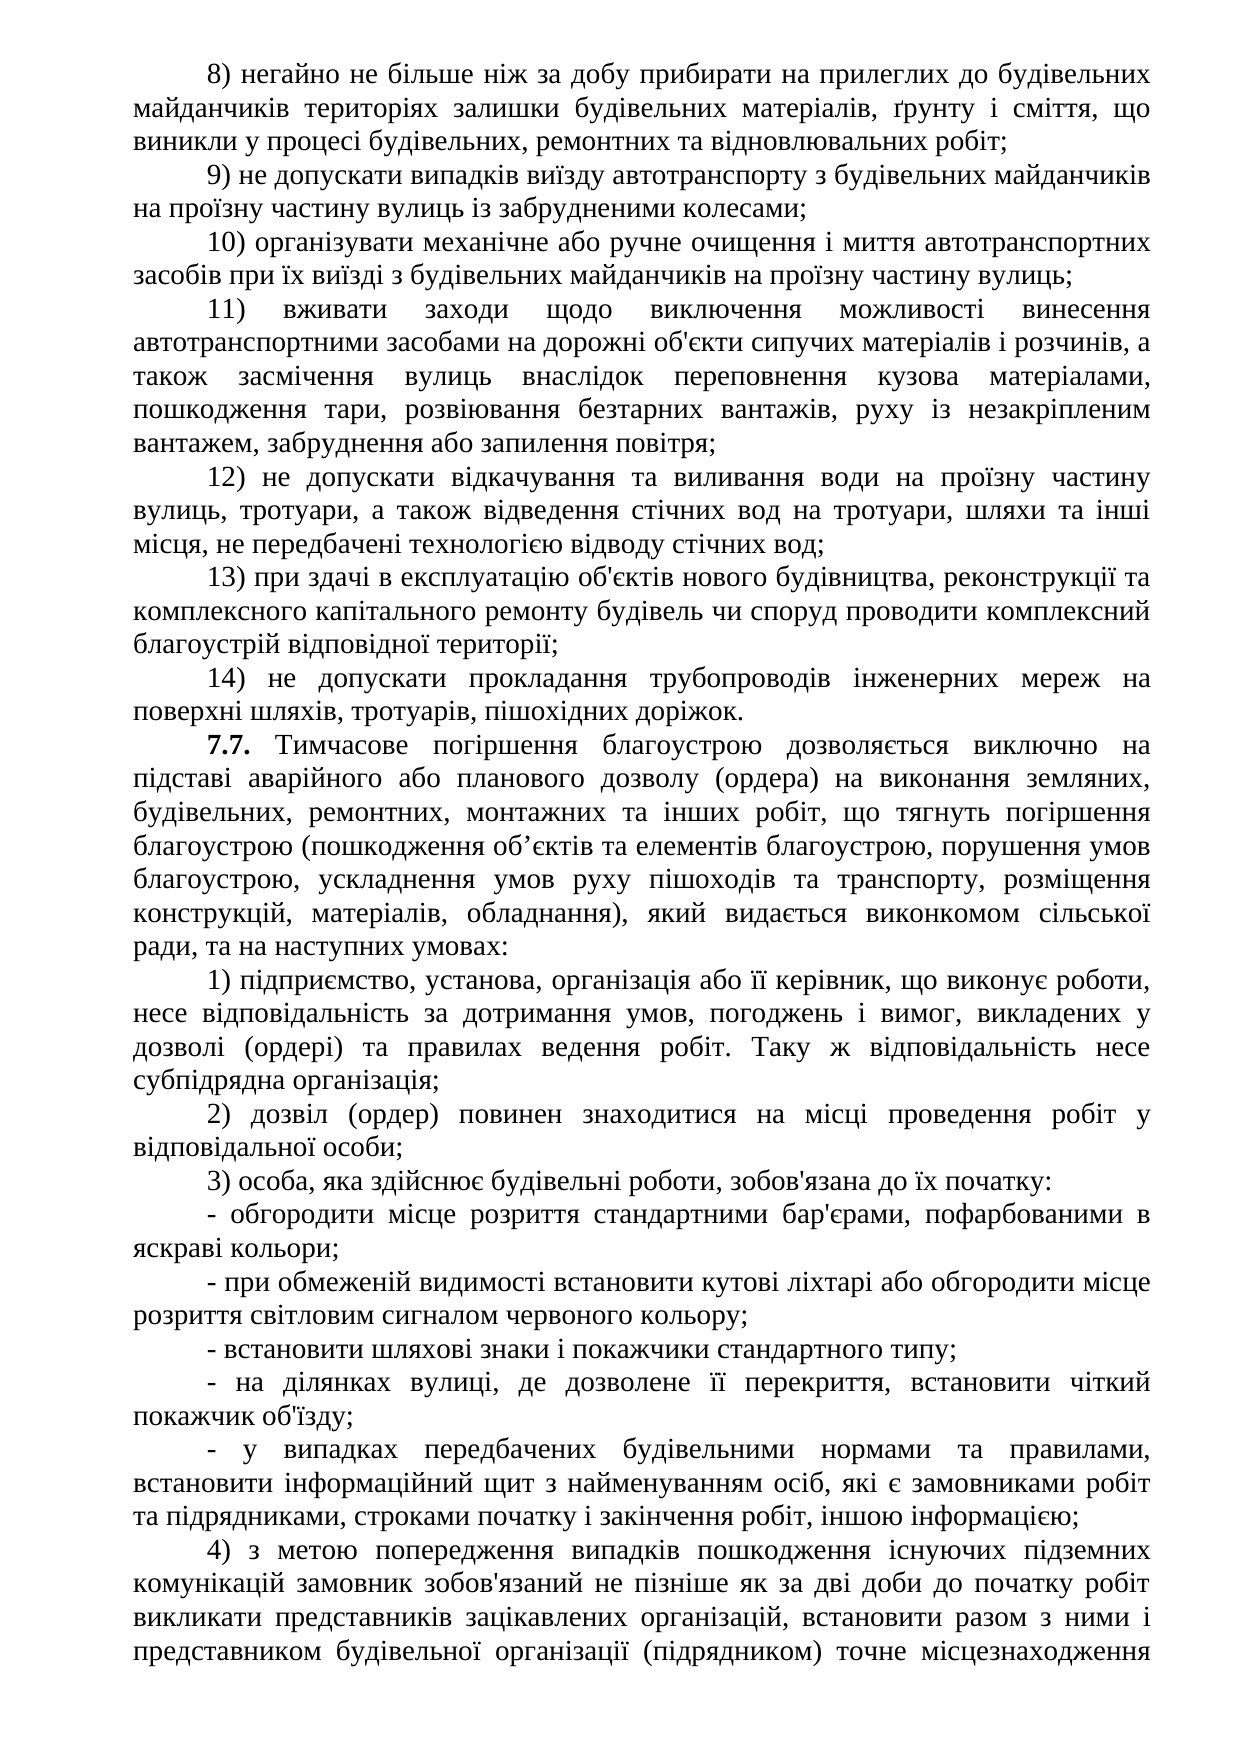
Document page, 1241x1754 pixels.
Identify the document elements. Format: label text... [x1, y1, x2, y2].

text - на ділянках вулиці, де дозволене її перекриття, встановити чіткий покажчик об'їзду; [133, 1364, 1152, 1431]
text - у випадках передбачених будівельними нормами та правилами, встановити інформаційний щит з найменуванням осіб, які є замовниками робіт та підрядниками, строками початку і закінчення робіт, іншою інформацією; [133, 1431, 1152, 1532]
text - обгородити місце розриття стандартними бар'єрами, пофарбованими в яскраві кольори; [133, 1197, 1152, 1264]
text 7.7. Тимчасове погіршення благоустрою дозволяється виключно на підставі аварійного або планового дозволу (ордера) на виконання земляних, будівельних, ремонтних, монтажних та інших робіт, що тягнуть погіршення благоустрою (пошкодження об’єктів та елементів благоустрою, порушення умов благоустрою, ускладнення умов руху пішоходів та транспорту, розміщення конструкцій, матеріалів, обладнання), який видається виконкомом сільської ради, та на наступних умовах: [133, 727, 1152, 962]
text - встановити шляхові знаки і покажчики стандартного типу; [133, 1331, 1152, 1364]
text 13) при здачі в експлуатацію об'єктів нового будівництва, реконструкції та комплексного капітального ремонту будівель чи споруд проводити комплексний благоустрій відповідної території; [133, 559, 1152, 660]
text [133, 1532, 1152, 1666]
text 8) негайно не більше ніж за добу прибирати на прилеглих до будівельних майданчиків територіях залишки будівельних матеріалів, ґрунту і сміття, що виникли у процесі будівельних, ремонтних та відновлювальних робіт; [133, 56, 1152, 157]
text 3) особа, яка здійснює будівельні роботи, зобов'язана до їх початку: [133, 1163, 1152, 1197]
text 1) підприємство, установа, організація або її керівник, що виконує роботи, несе відповідальність за дотримання умов, погоджень і вимог, викладених у дозволі (ордері) та правилах ведення робіт. Таку ж відповідальність несе субпідрядна організація; [133, 962, 1152, 1096]
text - при обмеженій видимості встановити кутові ліхтарі або обгородити місце розриття світловим сигналом червоного кольору; [133, 1264, 1152, 1331]
text 12) не допускати відкачування та виливання води на проїзну частину вулиць, тротуари, а також відведення стічних вод на тротуари, шляхи та інші місця, не передбачені технологією відводу стічних вод; [133, 459, 1152, 559]
text 9) не допускати випадків виїзду автотранспорту з будівельних майданчиків на проїзну частину вулиць із забрудненими колесами; [133, 157, 1152, 224]
text 2) дозвіл (ордер) повинен знаходитися на місці проведення робіт у відповідальної особи; [133, 1096, 1152, 1163]
text 11) вживати заходи щодо виключення можливості винесення автотранспортними засобами на дорожні об'єкти сипучих матеріалів і розчинів, а також засмічення вулиць внаслідок переповнення кузова матеріалами, пошкодження тари, розвіювання безтарних вантажів, руху із незакріпленим вантажем, забруднення або запилення повітря; [133, 291, 1152, 459]
text 10) організувати механічне або ручне очищення і миття автотранспортних засобів при їх виїзді з будівельних майданчиків на проїзну частину вулиць; [133, 224, 1152, 291]
text 14) не допускати прокладання трубопроводів інженерних мереж на поверхні шляхів, тротуарів, пішохідних доріжок. [133, 660, 1152, 727]
